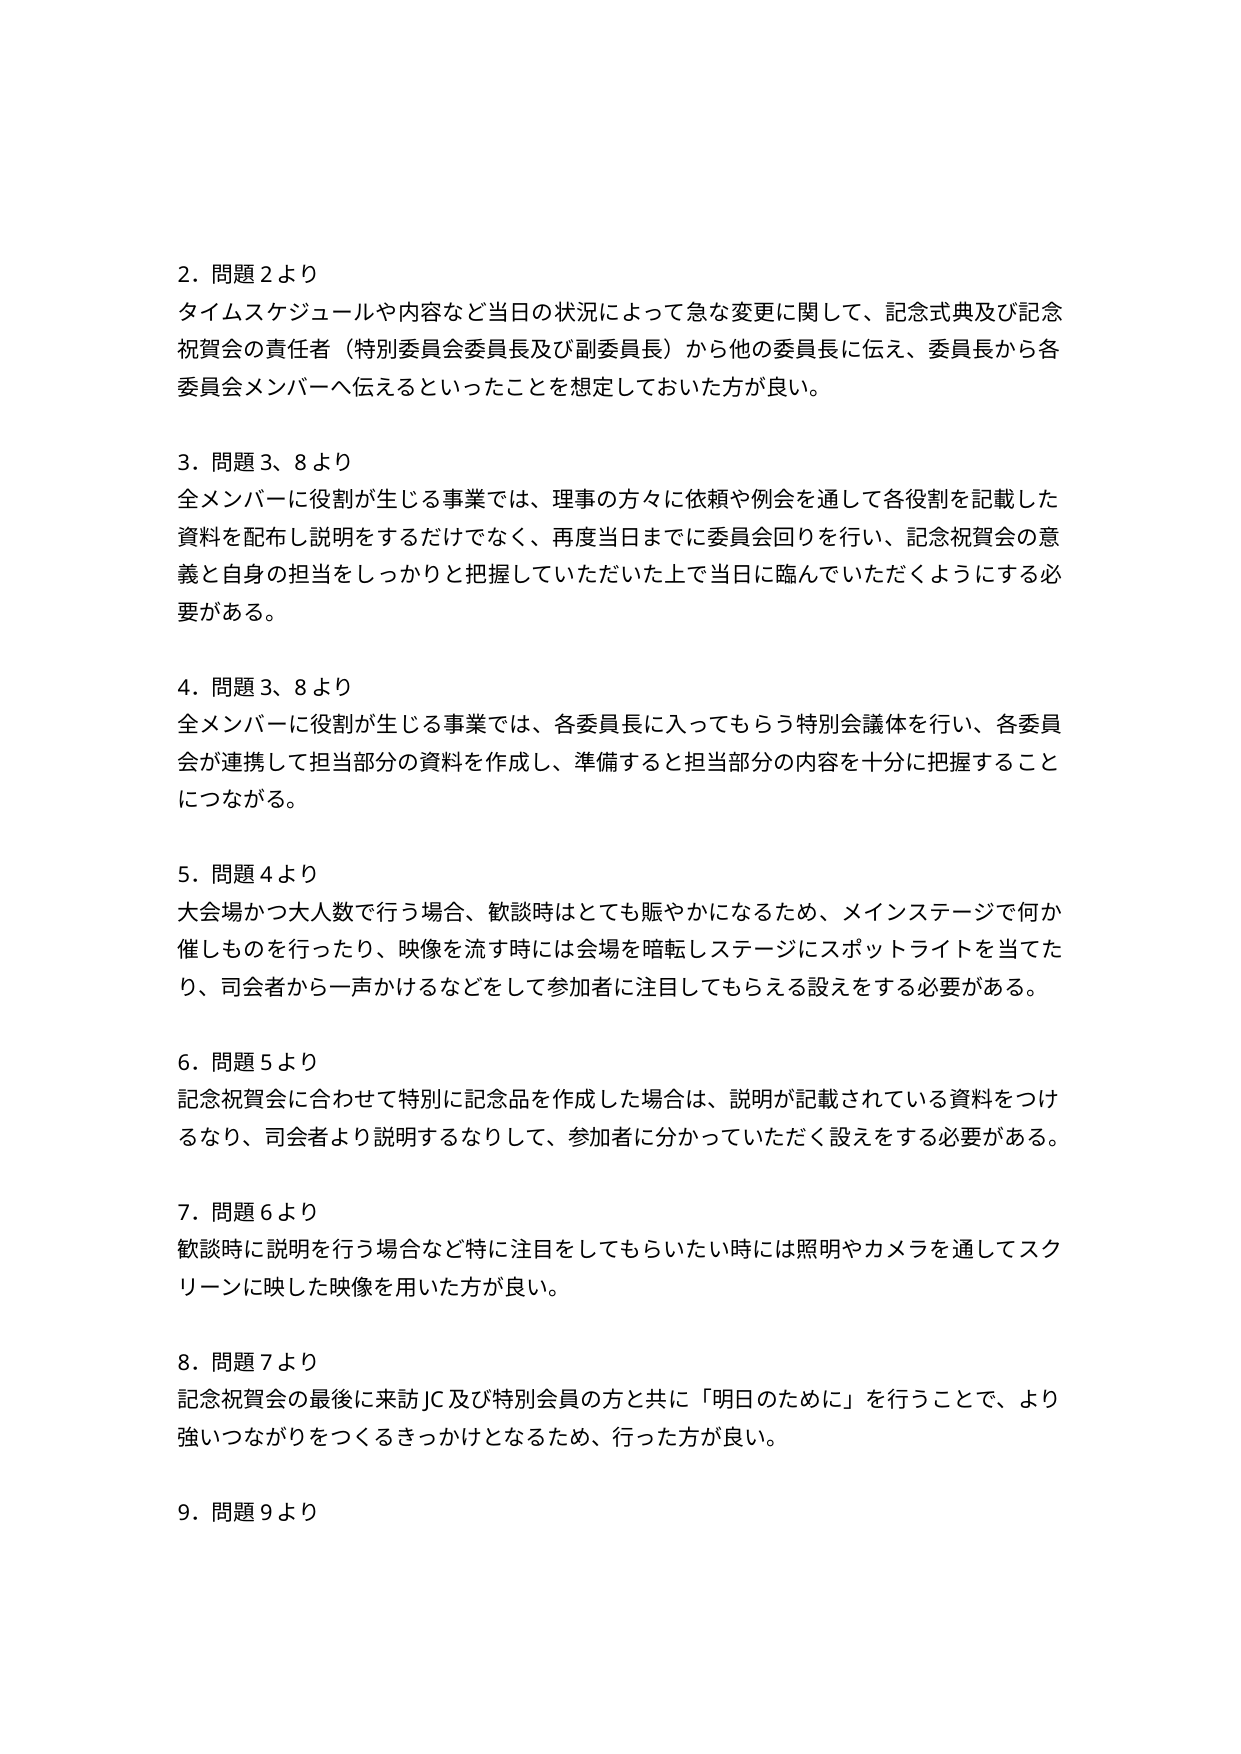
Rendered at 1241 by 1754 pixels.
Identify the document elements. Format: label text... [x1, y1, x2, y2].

text タイムスケジュールや内容など当日の状況によって急な変更に関して、記念式典及び記念祝賀会の責任者（特別委員会委員長及び副委員長）から他の委員長に伝え、委員長から各委員会メンバーへ伝えるといったことを想定しておいた方が良い。 [177, 292, 1063, 404]
text 7．問題6より [177, 1192, 1063, 1229]
text 2．問題2より [177, 254, 1063, 292]
text 大会場かつ大人数で行う場合、歓談時はとても賑やかになるため、メインステージで何か催しものを行ったり、映像を流す時には会場を暗転しステージにスポットライトを当てたり、司会者から一声かけるなどをして参加者に注目してもらえる設えをする必要がある。 [177, 892, 1063, 1004]
text 5．問題4より [177, 854, 1063, 892]
text 6．問題5より [177, 1042, 1063, 1079]
text 全メンバーに役割が生じる事業では、理事の方々に依頼や例会を通して各役割を記載した資料を配布し説明をするだけでなく、再度当日までに委員会回りを行い、記念祝賀会の意義と自身の担当をしっかりと把握していただいた上で当日に臨んでいただくようにする必要がある。 [177, 479, 1063, 629]
text 9．問題9より [177, 1492, 1063, 1529]
text 記念祝賀会に合わせて特別に記念品を作成した場合は、説明が記載されている資料をつけるなり、司会者より説明するなりして、参加者に分かっていただく設えをする必要がある。 [177, 1079, 1063, 1154]
text 全メンバーに役割が生じる事業では、各委員長に入ってもらう特別会議体を行い、各委員会が連携して担当部分の資料を作成し、準備すると担当部分の内容を十分に把握することにつながる。 [177, 704, 1063, 817]
text 歓談時に説明を行う場合など特に注目をしてもらいたい時には照明やカメラを通してスクリーンに映した映像を用いた方が良い。 [177, 1229, 1063, 1304]
text 8．問題7より [177, 1342, 1063, 1379]
text 記念祝賀会の最後に来訪JC及び特別会員の方と共に「明日のために」を行うことで、より強いつながりをつくるきっかけとなるため、行った方が良い。 [177, 1379, 1063, 1454]
text 4．問題3、8より [177, 667, 1063, 704]
text 3．問題3、8より [177, 442, 1063, 479]
